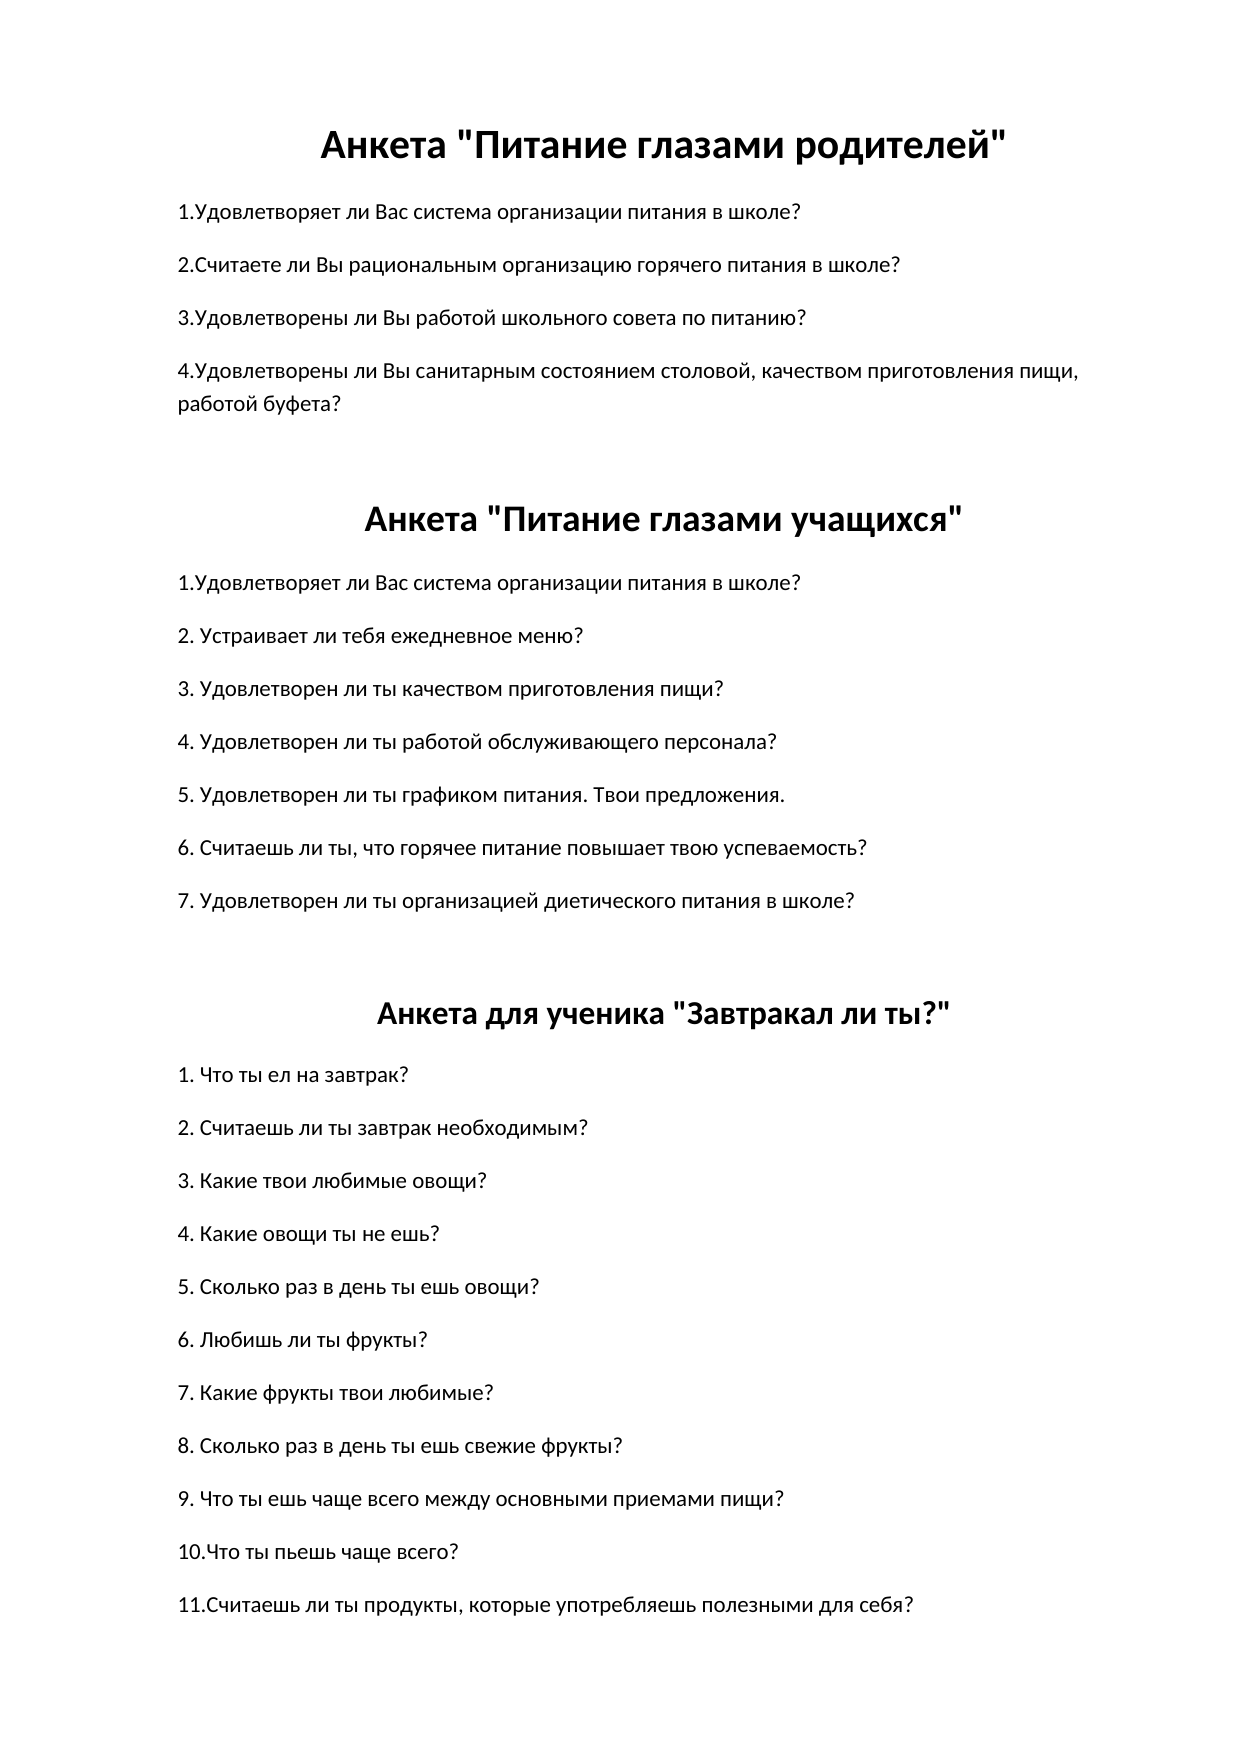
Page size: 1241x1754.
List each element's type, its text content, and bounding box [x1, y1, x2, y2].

text 4. Удовлетворен ли ты работой обслуживающего персонала? [177, 727, 1152, 755]
text 4. Какие овощи ты не ешь? [177, 1219, 1152, 1247]
text 2. Считаешь ли ты завтрак необходимым? [177, 1113, 1152, 1141]
text 9. Что ты ешь чаще всего между основными приемами пищи? [177, 1484, 1152, 1512]
text 8. Сколько раз в день ты ешь свежие фрукты? [177, 1431, 1152, 1459]
text 5. Удовлетворен ли ты графиком питания. Твои предложения. [177, 780, 1152, 808]
text Анкета "Питание глазами родителей" [177, 118, 1152, 169]
text 1.Удовлетворяет ли Вас система организации питания в школе? [177, 568, 1152, 596]
text 3.Удовлетворены ли Вы работой школьного совета по питанию? [177, 303, 1152, 331]
text 11.Считаешь ли ты продукты, которые употребляешь полезными для себя? [177, 1590, 1152, 1618]
text Анкета для ученика "Завтракал ли ты?" [177, 992, 1152, 1033]
text Анкета "Питание глазами учащихся" [177, 495, 1152, 541]
text 3. Какие твои любимые овощи? [177, 1166, 1152, 1194]
text 2. Устраивает ли тебя ежедневное меню? [177, 621, 1152, 649]
text 3. Удовлетворен ли ты качеством приготовления пищи? [177, 674, 1152, 702]
text 10.Что ты пьешь чаще всего? [177, 1537, 1152, 1565]
text 1. Что ты ел на завтрак? [177, 1060, 1152, 1088]
text 4.Удовлетворены ли Вы санитарным состоянием столовой, качеством приготовления пищи, работой буфета? [177, 356, 1152, 417]
text 6. Любишь ли ты фрукты? [177, 1325, 1152, 1353]
text 1.Удовлетворяет ли Вас система организации питания в школе? [177, 197, 1152, 225]
text 5. Сколько раз в день ты ешь овощи? [177, 1272, 1152, 1300]
text 7. Какие фрукты твои любимые? [177, 1378, 1152, 1406]
text 2.Считаете ли Вы рациональным организацию горячего питания в школе? [177, 250, 1152, 278]
text 6. Считаешь ли ты, что горячее питание повышает твою успеваемость? [177, 833, 1152, 861]
text 7. Удовлетворен ли ты организацией диетического питания в школе? [177, 886, 1152, 914]
